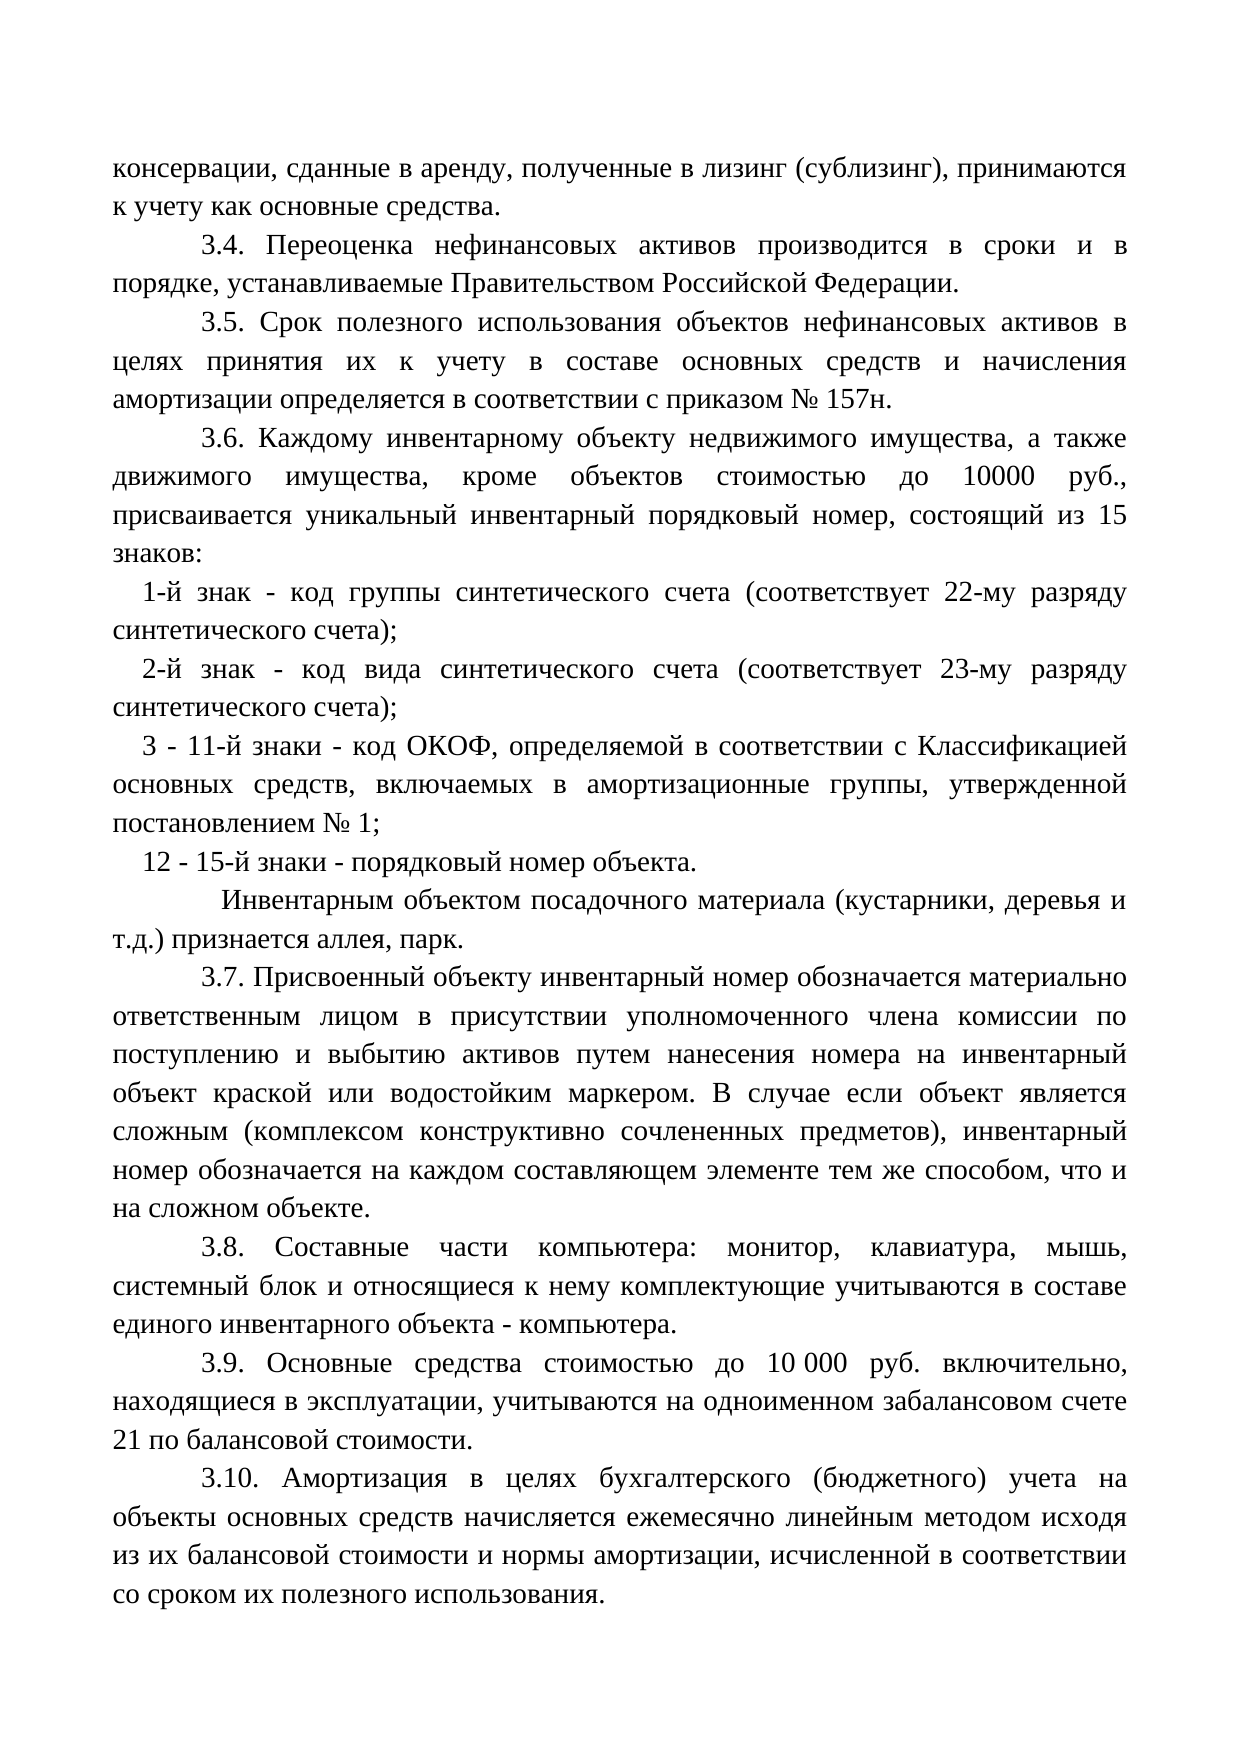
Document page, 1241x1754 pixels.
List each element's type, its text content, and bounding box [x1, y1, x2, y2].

text 3.7. Присвоенный объекту инвентарный номер обозначается материально ответственным лицом в присутствии уполномоченного члена комиссии по поступлению и выбытию активов путем нанесения номера на инвентарный объект краской или водостойким маркером. В случае если объект является сложным (комплексом конструктивно сочлененных предметов), инвентарный номер обозначается на каждом составляющем элементе тем же способом, что и на сложном объекте. [112, 959, 1128, 1224]
text 3.9. Основные средства стоимостью до 10 000 руб. включительно, находящиеся в эксплуатации, учитываются на одноименном забалансовом счете 21 по балансовой стоимости. [112, 1345, 1128, 1455]
text 3.10. Амортизация в целях бухгалтерского (бюджетного) учета на объекты основных средств начисляется ежемесячно линейным методом исходя из их балансовой стоимости и нормы амортизации, исчисленной в соответствии со сроком их полезного использования. [112, 1460, 1128, 1609]
text 1-й знак - код группы синтетического счета (соответствует 22-му разряду синтетического счета); [112, 574, 1128, 646]
text 3.6. Каждому инвентарному объекту недвижимого имущества, а также движимого имущества, кроме объектов стоимостью до 10000 руб., присваивается уникальный инвентарный порядковый номер, состоящий из 15 знаков: [112, 420, 1128, 569]
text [112, 150, 1128, 222]
text 3 - 11-й знаки - код ОКОФ, определяемой в соответствии с Классификацией основных средств, включаемых в амортизационные группы, утвержденной постановлением № 1; [112, 728, 1128, 839]
text 3.5. Срок полезного использования объектов нефинансовых активов в целях принятия их к учету в составе основных средств и начисления амортизации определяется в соответствии с приказом № 157н. [112, 304, 1128, 415]
text 3.4. Переоценка нефинансовых активов производится в сроки и в порядке, устанавливаемые Правительством Российской Федерации. [112, 227, 1128, 299]
text 2-й знак - код вида синтетического счета (соответствует 23-му разряду синтетического счета); [112, 651, 1128, 723]
text 3.8. Составные части компьютера: монитор, клавиатура, мышь, системный блок и относящиеся к нему комплектующие учитываются в составе единого инвентарного объекта - компьютера. [112, 1229, 1128, 1340]
text Инвентарным объектом посадочного материала (кустарники, деревья и т.д.) признается аллея, парк. [112, 882, 1128, 954]
text 12 - 15-й знаки - порядковый номер объекта. [112, 844, 1128, 877]
